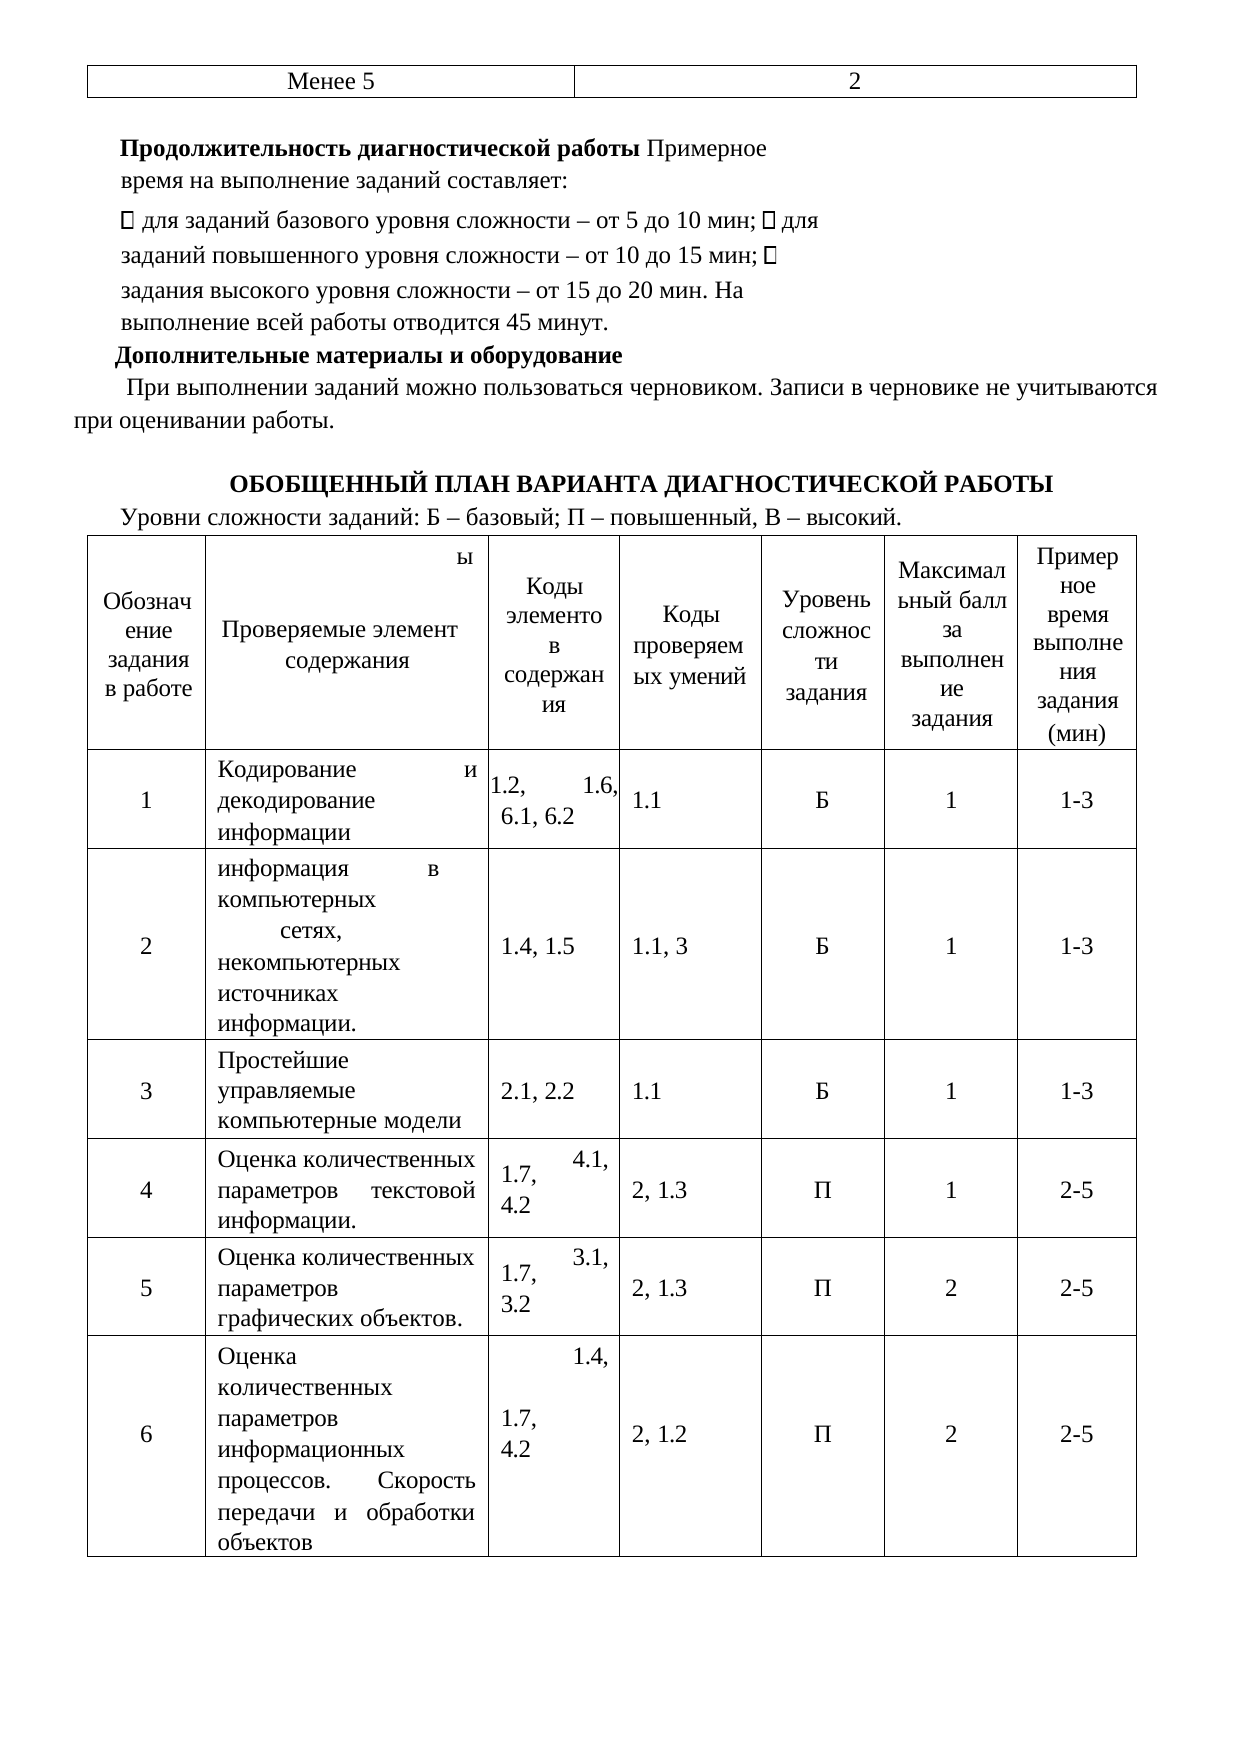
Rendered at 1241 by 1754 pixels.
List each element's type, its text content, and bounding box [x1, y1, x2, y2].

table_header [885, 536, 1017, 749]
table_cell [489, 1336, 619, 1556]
picture [762, 211, 775, 229]
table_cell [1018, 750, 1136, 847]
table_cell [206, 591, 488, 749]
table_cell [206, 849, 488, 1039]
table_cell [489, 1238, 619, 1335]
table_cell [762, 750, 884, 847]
text При выполнении заданий можно пользоваться черновиком. Записи в черновике не учитываются при оценивании работы. [73, 372, 1181, 434]
text Уровни сложности заданий: Б – базовый; П – повышенный, В – высокий. [119, 502, 1181, 531]
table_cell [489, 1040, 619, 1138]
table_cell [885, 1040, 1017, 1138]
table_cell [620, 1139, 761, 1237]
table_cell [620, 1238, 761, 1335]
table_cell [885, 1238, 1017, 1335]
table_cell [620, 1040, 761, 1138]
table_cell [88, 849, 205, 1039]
text выполнение всей работы отводится 45 минут. [121, 310, 1181, 336]
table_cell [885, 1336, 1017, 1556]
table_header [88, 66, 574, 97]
subtitle Дополнительные материалы и оборудование [114, 340, 1181, 368]
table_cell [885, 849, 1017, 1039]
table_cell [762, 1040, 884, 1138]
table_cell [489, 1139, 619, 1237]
text Продолжительность диагностической работы Примерное время на выполнение заданий составляет: [119, 133, 806, 194]
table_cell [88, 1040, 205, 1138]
subtitle ОБОБЩЕННЫЙ ПЛАН ВАРИАНТА ДИАГНОСТИЧЕСКОЙ РАБОТЫ [229, 469, 1181, 498]
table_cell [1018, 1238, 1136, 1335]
text для заданий базового уровня сложности – от 5 до 10 мин; для заданий повышенного уровня сложности – от 10 до 15 мин; задания высокого уровня сложности – от 15 до 20 мин. На [121, 205, 852, 303]
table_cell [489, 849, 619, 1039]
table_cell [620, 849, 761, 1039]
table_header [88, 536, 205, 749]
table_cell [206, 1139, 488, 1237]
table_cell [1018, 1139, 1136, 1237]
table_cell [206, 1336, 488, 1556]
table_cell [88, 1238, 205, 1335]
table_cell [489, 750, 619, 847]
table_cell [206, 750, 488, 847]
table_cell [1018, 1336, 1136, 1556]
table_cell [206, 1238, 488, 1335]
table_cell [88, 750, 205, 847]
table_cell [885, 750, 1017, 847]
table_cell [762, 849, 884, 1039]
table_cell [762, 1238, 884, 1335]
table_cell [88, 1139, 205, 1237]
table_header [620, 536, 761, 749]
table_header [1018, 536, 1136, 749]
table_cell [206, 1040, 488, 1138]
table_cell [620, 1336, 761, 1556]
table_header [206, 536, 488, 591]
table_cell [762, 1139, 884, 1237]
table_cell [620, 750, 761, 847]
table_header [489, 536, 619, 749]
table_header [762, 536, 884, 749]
picture [764, 246, 777, 264]
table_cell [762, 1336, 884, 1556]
picture [121, 211, 134, 229]
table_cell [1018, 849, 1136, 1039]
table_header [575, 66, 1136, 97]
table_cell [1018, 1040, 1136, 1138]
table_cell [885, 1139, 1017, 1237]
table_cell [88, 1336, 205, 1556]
